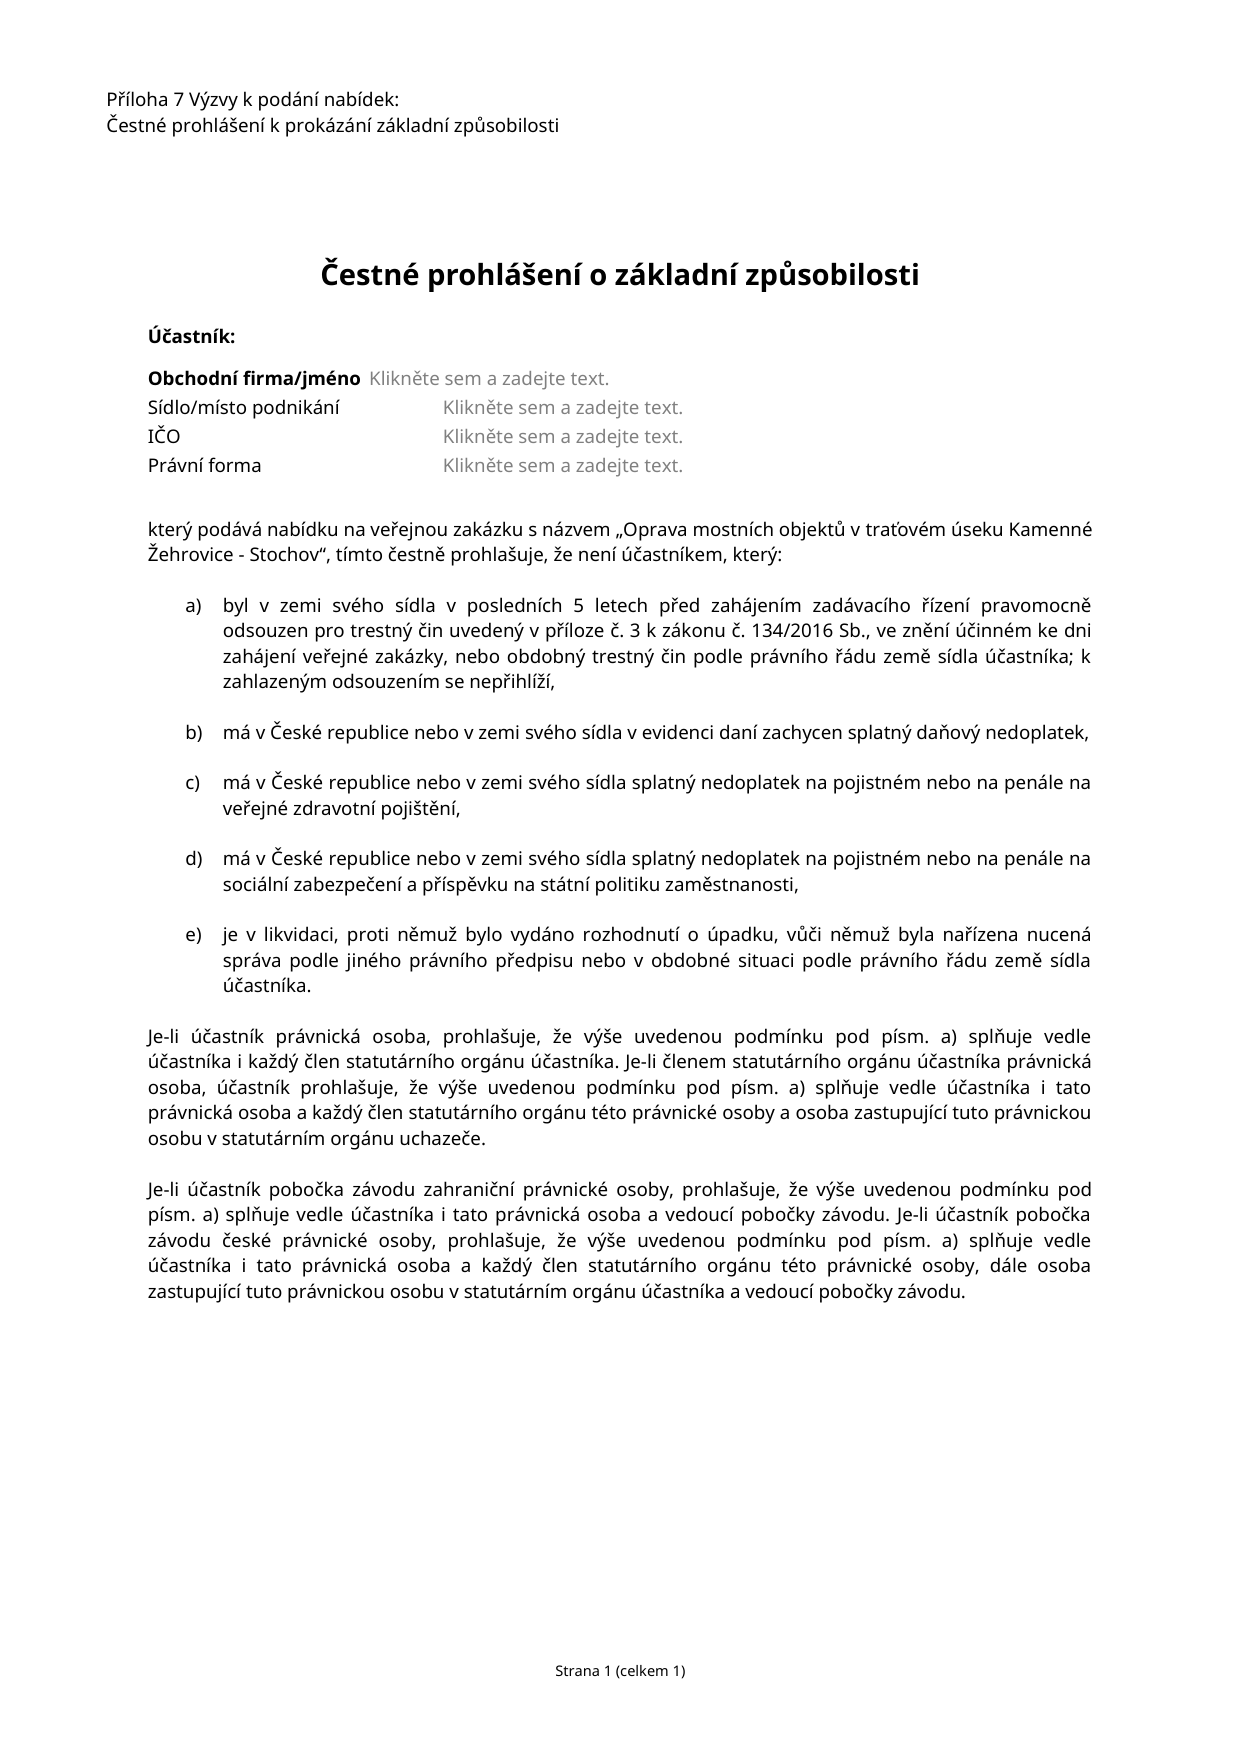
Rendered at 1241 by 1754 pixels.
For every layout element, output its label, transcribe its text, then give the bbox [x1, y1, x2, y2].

text Obchodní firma/jméno [148, 362, 1093, 391]
list má v České republice nebo v zemi svého sídla v evidenci daní zachycen splatný daňový nedoplatek, [185, 719, 1093, 744]
list má v České republice nebo v zemi svého sídla splatný nedoplatek na pojistném nebo na penále na veřejné zdravotní pojištění, [185, 769, 1093, 821]
title Čestné prohlášení o základní způsobilosti [148, 254, 1093, 293]
list byl v zemi svého sídla v posledních 5 letech před zahájením zadávacího řízení pravomocně odsouzen pro trestný čin uvedený v příloze č. 3 k zákonu č. 134/2016 Sb., ve znění účinném ke dni zahájení veřejné zakázky, nebo obdobný trestný čin podle právního řádu země sídla účastníka; k zahlazeným odsouzením se nepřihlíží, [185, 592, 1093, 694]
list je v likvidaci, proti němuž bylo vydáno rozhodnutí o úpadku, vůči němuž byla nařízena nucená správa podle jiného právního předpisu nebo v obdobné situaci podle právního řádu země sídla účastníka. [185, 922, 1093, 998]
text který podává nabídku na veřejnou zakázku s názvem „Oprava mostních objektů v traťovém úseku Kamenné Žehrovice - Stochov“, tímto čestně prohlašuje, že není účastníkem, který: [148, 516, 1093, 567]
text Účastník: [148, 318, 1093, 349]
list má v České republice nebo v zemi svého sídla splatný nedoplatek na pojistném nebo na penále na sociální zabezpečení a příspěvku na státní politiku zaměstnanosti, [185, 846, 1093, 897]
text IČO [148, 420, 1093, 449]
text Právní forma [148, 449, 1093, 478]
text Sídlo/místo podnikání [148, 391, 1093, 420]
text Je-li účastník právnická osoba, prohlašuje, že výše uvedenou podmínku pod písm. a) splňuje vedle účastníka i každý člen statutárního orgánu účastníka. Je-li členem statutárního orgánu účastníka právnická osoba, účastník prohlašuje, že výše uvedenou podmínku pod písm. a) splňuje vedle účastníka i tato právnická osoba a každý člen statutárního orgánu této právnické osoby a osoba zastupující tuto právnickou osobu v statutárním orgánu uchazeče. [148, 1023, 1093, 1151]
text Je-li účastník pobočka závodu zahraniční právnické osoby, prohlašuje, že výše uvedenou podmínku pod písm. a) splňuje vedle účastníka i tato právnická osoba a vedoucí pobočky závodu. Je-li účastník pobočka závodu české právnické osoby, prohlašuje, že výše uvedenou podmínku pod písm. a) splňuje vedle účastníka i tato právnická osoba a každý člen statutárního orgánu této právnické osoby, dále osoba zastupující tuto právnickou osobu v statutárním orgánu účastníka a vedoucí pobočky závodu. [148, 1176, 1093, 1304]
